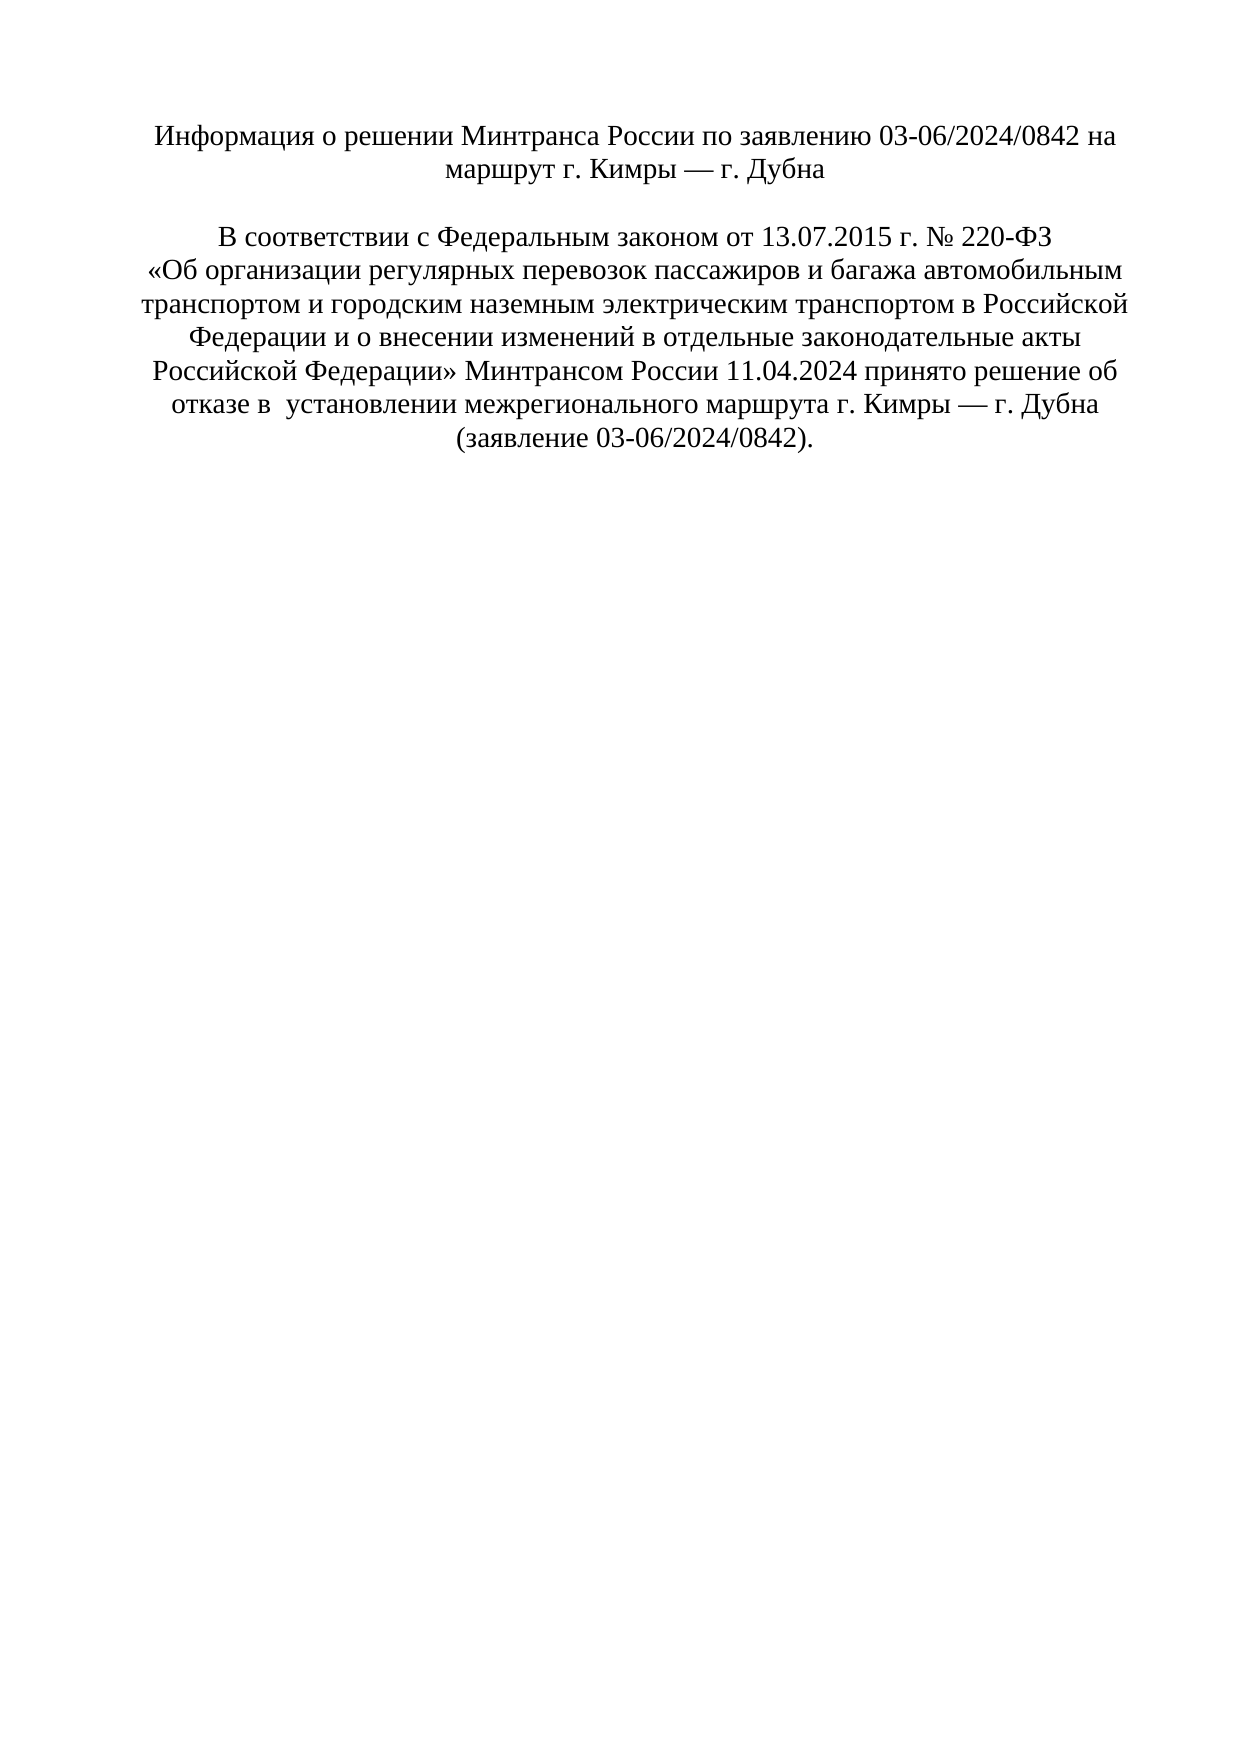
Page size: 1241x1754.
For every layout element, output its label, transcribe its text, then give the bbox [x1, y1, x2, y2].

text Информация о решении Минтранса России по заявлению 03-06/2024/0842 на маршрут г. Кимры — г. Дубна [118, 118, 1152, 185]
text В соответствии с Федеральным законом от 13.07.2015 г. № 220-ФЗ «Об организации регулярных перевозок пассажиров и багажа автомобильным транспортом и городским наземным электрическим транспортом в Российской Федерации и о внесении изменений в отдельные законодательные акты Российской Федерации» Минтрансом России 11.04.2024 принято решение об отказе в установлении межрегионального маршрута г. Кимры — г. Дубна (заявление 03-06/2024/0842). [118, 219, 1152, 453]
